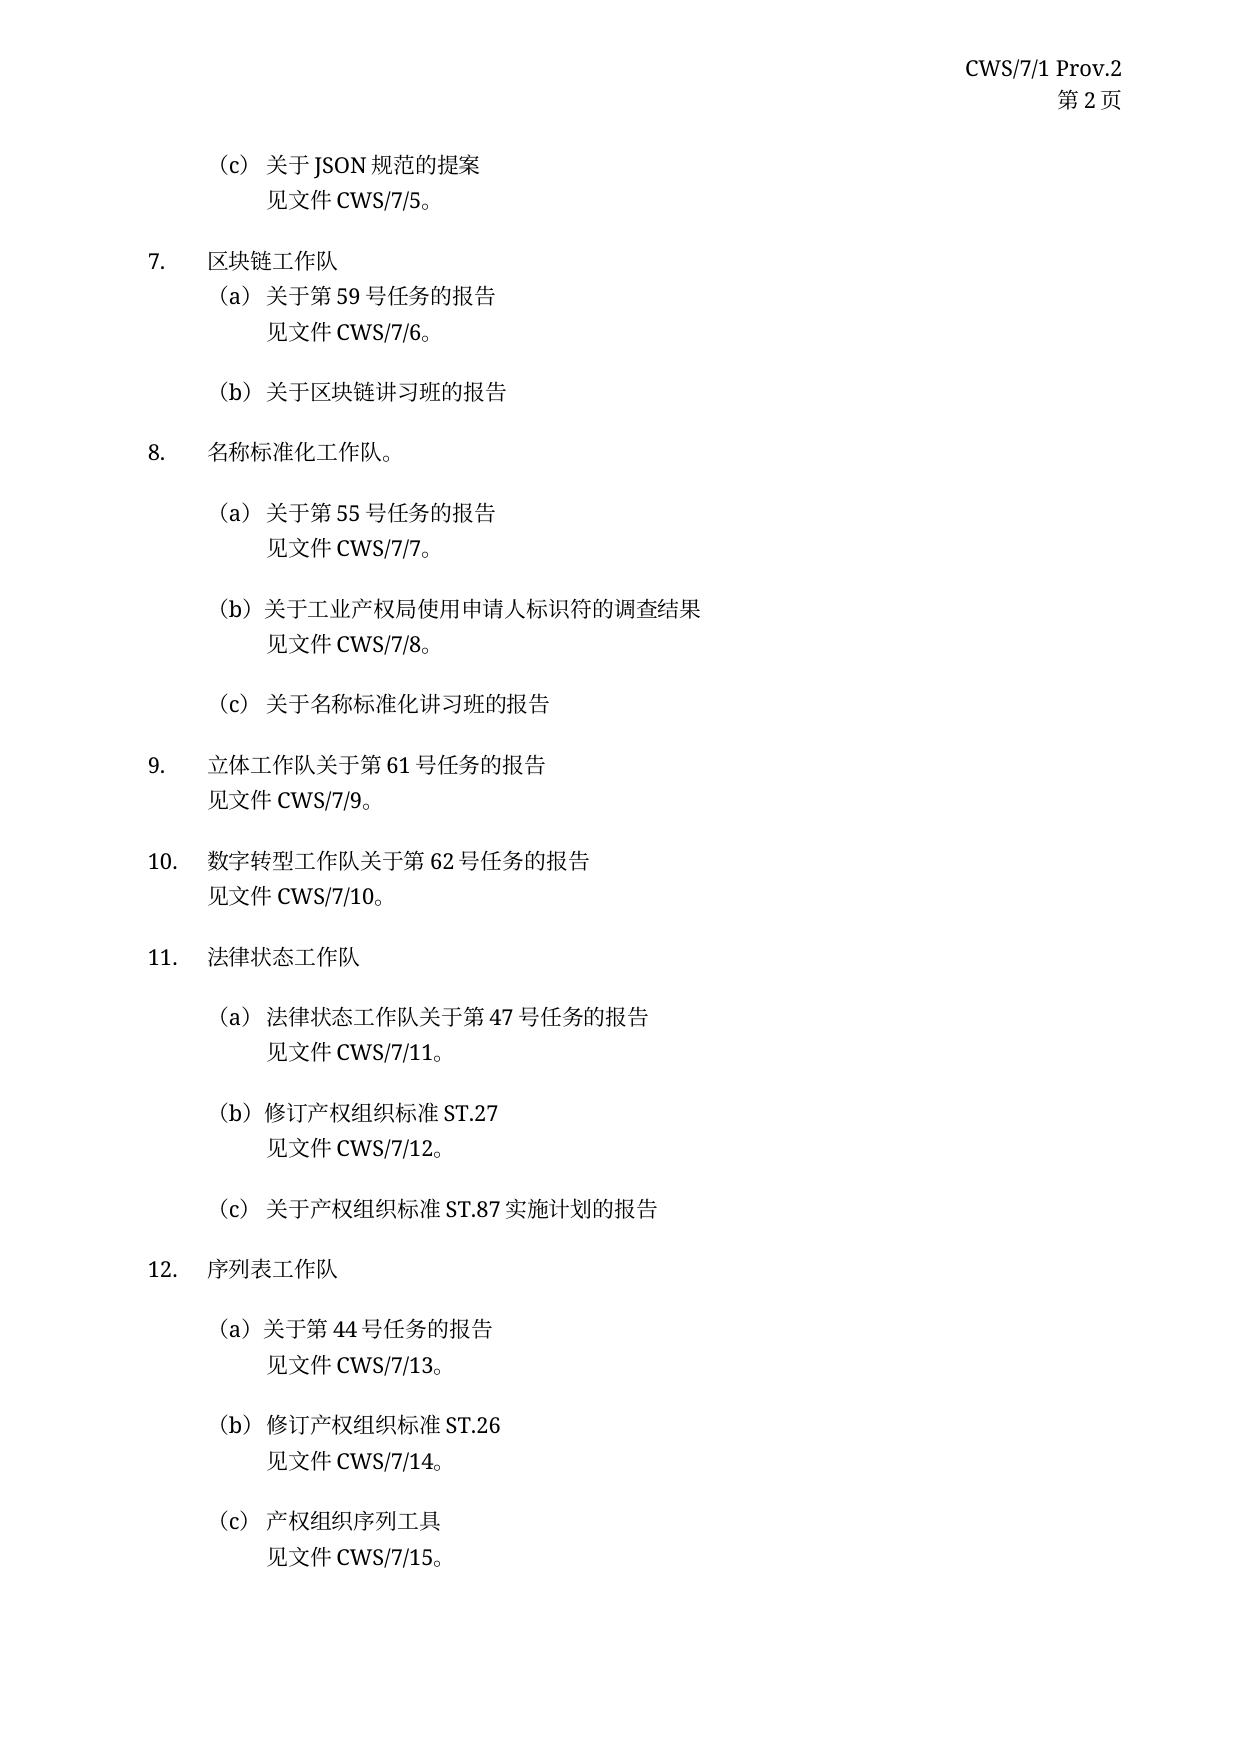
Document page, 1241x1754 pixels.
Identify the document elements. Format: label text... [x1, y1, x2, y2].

text （b） 修订产权组织标准ST.26 见文件CWS/7/14。 [207, 1405, 1122, 1476]
text （a） 法律状态工作队关于第47号任务的报告 见文件CWS/7/11。 [207, 996, 1122, 1067]
text （c） 产权组织序列工具 见文件CWS/7/15。 [207, 1501, 1122, 1571]
list 名称标准化工作队。 [148, 432, 1122, 467]
text （b） 关于区块链讲习班的报告 [207, 371, 1122, 407]
text （c） 关于产权组织标准ST.87实施计划的报告 [207, 1188, 1122, 1223]
text （a）关于第44号任务的报告 见文件CWS/7/13。 [207, 1309, 1122, 1380]
list 区块链工作队 （a） 关于第59号任务的报告 见文件CWS/7/6。 [148, 240, 1122, 346]
text （b）关于工业产权局使用申请人标识符的调查结果 见文件CWS/7/8。 [207, 588, 1122, 659]
text （b）修订产权组织标准ST.27 见文件CWS/7/12。 [207, 1092, 1122, 1163]
list 法律状态工作队 [148, 936, 1122, 971]
list 立体工作队关于第61号任务的报告 见文件CWS/7/9。 [148, 744, 1122, 815]
text （a） 关于第55号任务的报告 见文件CWS/7/7。 [207, 492, 1122, 563]
list 数字转型工作队关于第62号任务的报告 见文件CWS/7/10。 [148, 840, 1122, 911]
text （c） 关于名称标准化讲习班的报告 [207, 684, 1122, 719]
text （c） 关于JSON规范的提案 见文件CWS/7/5。 [207, 144, 1122, 215]
list 序列表工作队 [148, 1248, 1122, 1284]
